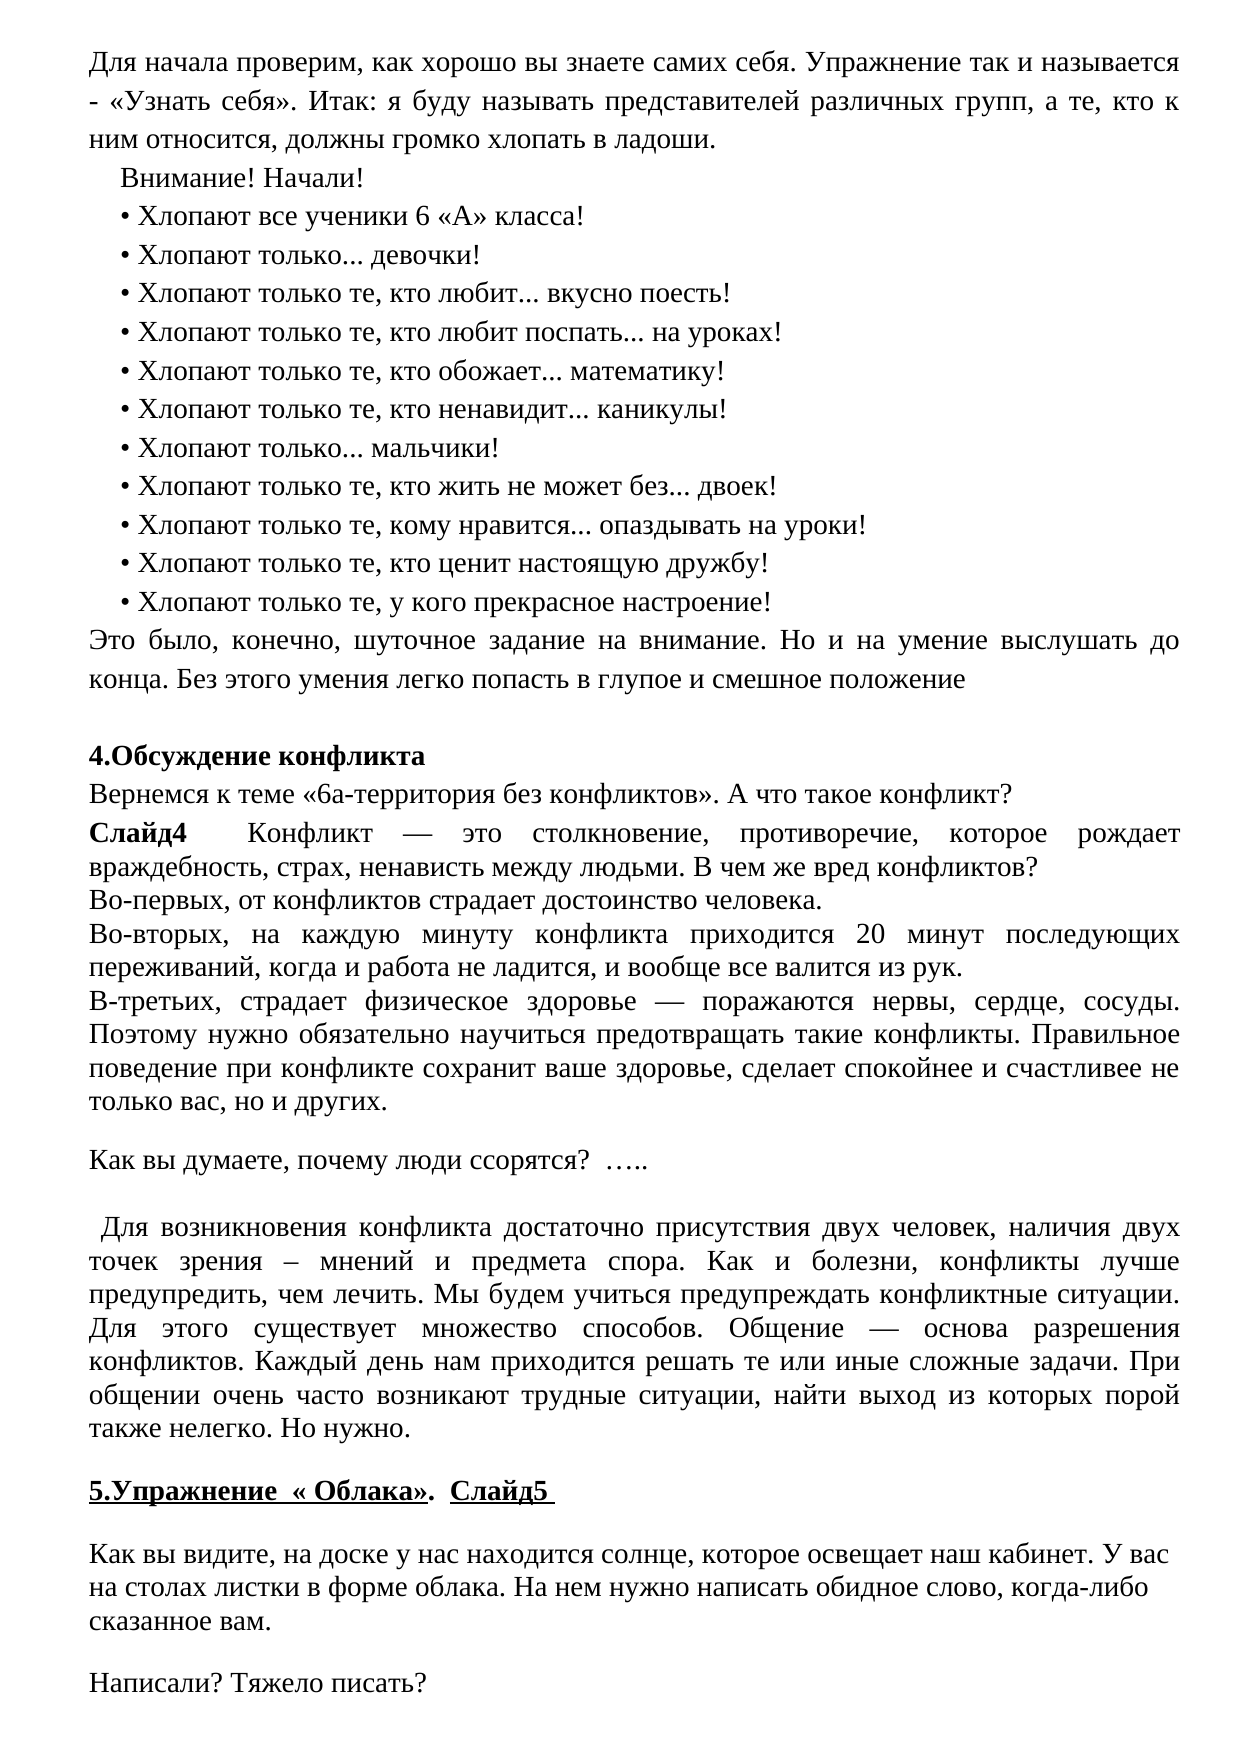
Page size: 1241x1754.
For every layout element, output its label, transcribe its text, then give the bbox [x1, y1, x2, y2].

text Внимание! Начали! [89, 160, 1181, 193]
text Для возникновения конфликта достаточно присутствия двух человек, наличия двух точек зрения – мнений и предмета спора. Как и болезни, конфликты лучше предупредить, чем лечить. Мы будем учиться предупреждать конфликтные ситуации. Для этого существует множество способов. Общение — основа разрешения конфликтов. Каждый день нам приходится решать те или иные сложные задачи. При общении очень часто возникают трудные ситуации, найти выход из которых порой также нелегко. Но нужно. [89, 1209, 1181, 1444]
text Для начала проверим, как хорошо вы знаете самих себя. Упражнение так и называется - «Узнать себя». Итак: я буду называть представителей различных групп, а те, кто к ним относится, должны громко хлопать в ладоши. [89, 44, 1181, 155]
text • Хлопают все ученики 6 «А» класса! [89, 198, 1181, 232]
text Как вы видите, на доске у нас находится солнце, которое освещает наш кабинет. У вас на столах листки в форме облака. На нем нужно написать обидное слово, когда-либо сказанное вам. [89, 1536, 1181, 1636]
text Слайд4 Конфликт — это столкновение, противоречие, которое рождает враждебность, страх, ненависть между людьми. В чем же вред конфликтов? [89, 815, 1181, 882]
text В-третьих, страдает физическое здоровье — поражаются нервы, сердце, сосуды. Поэтому нужно обязательно научиться предотвращать такие конфликты. Правильное поведение при конфликте сохранит ваше здоровье, сделает спокойнее и счастливее не только вас, но и других. [89, 983, 1181, 1117]
text • Хлопают только... девочки! [89, 237, 1181, 271]
text Это было, конечно, шуточное задание на внимание. Но и на умение выслушать до конца. Без этого умения легко попасть в глупое и смешное положение [89, 622, 1181, 694]
text • Хлопают только те, кто обожает... математику! [89, 353, 1181, 386]
text • Хлопают только те, кому нравится... опаздывать на уроки! [89, 507, 1181, 540]
text • Хлопают только те, кто ценит настоящую дружбу! [89, 545, 1181, 579]
text Как вы думаете, почему люди ссорятся? ….. [89, 1142, 1181, 1176]
text • Хлопают только... мальчики! [89, 430, 1181, 463]
text Вернемся к теме «6а-территория без конфликтов». А что такое конфликт? [89, 777, 1181, 810]
text • Хлопают только те, кто любит... вкусно поесть! [89, 276, 1181, 309]
text • Хлопают только те, кто ненавидит... каникулы! [89, 391, 1181, 425]
text Во-вторых, на каждую минуту конфликта приходится 20 минут последующих переживаний, когда и работа не ладится, и вообще все валится из рук. [89, 916, 1181, 983]
text 4.Обсуждение конфликта [89, 738, 1181, 772]
text • Хлопают только те, у кого прекрасное настроение! [89, 584, 1181, 617]
text • Хлопают только те, кто жить не может без... двоек! [89, 468, 1181, 502]
text Написали? Тяжело писать? [89, 1666, 1181, 1699]
text • Хлопают только те, кто любит поспать... на уроках! [89, 314, 1181, 348]
text Во-первых, от конфликтов страдает достоинство человека. [89, 882, 1181, 916]
text 5.Упражнение « Облака». Слайд5 [89, 1473, 1181, 1507]
